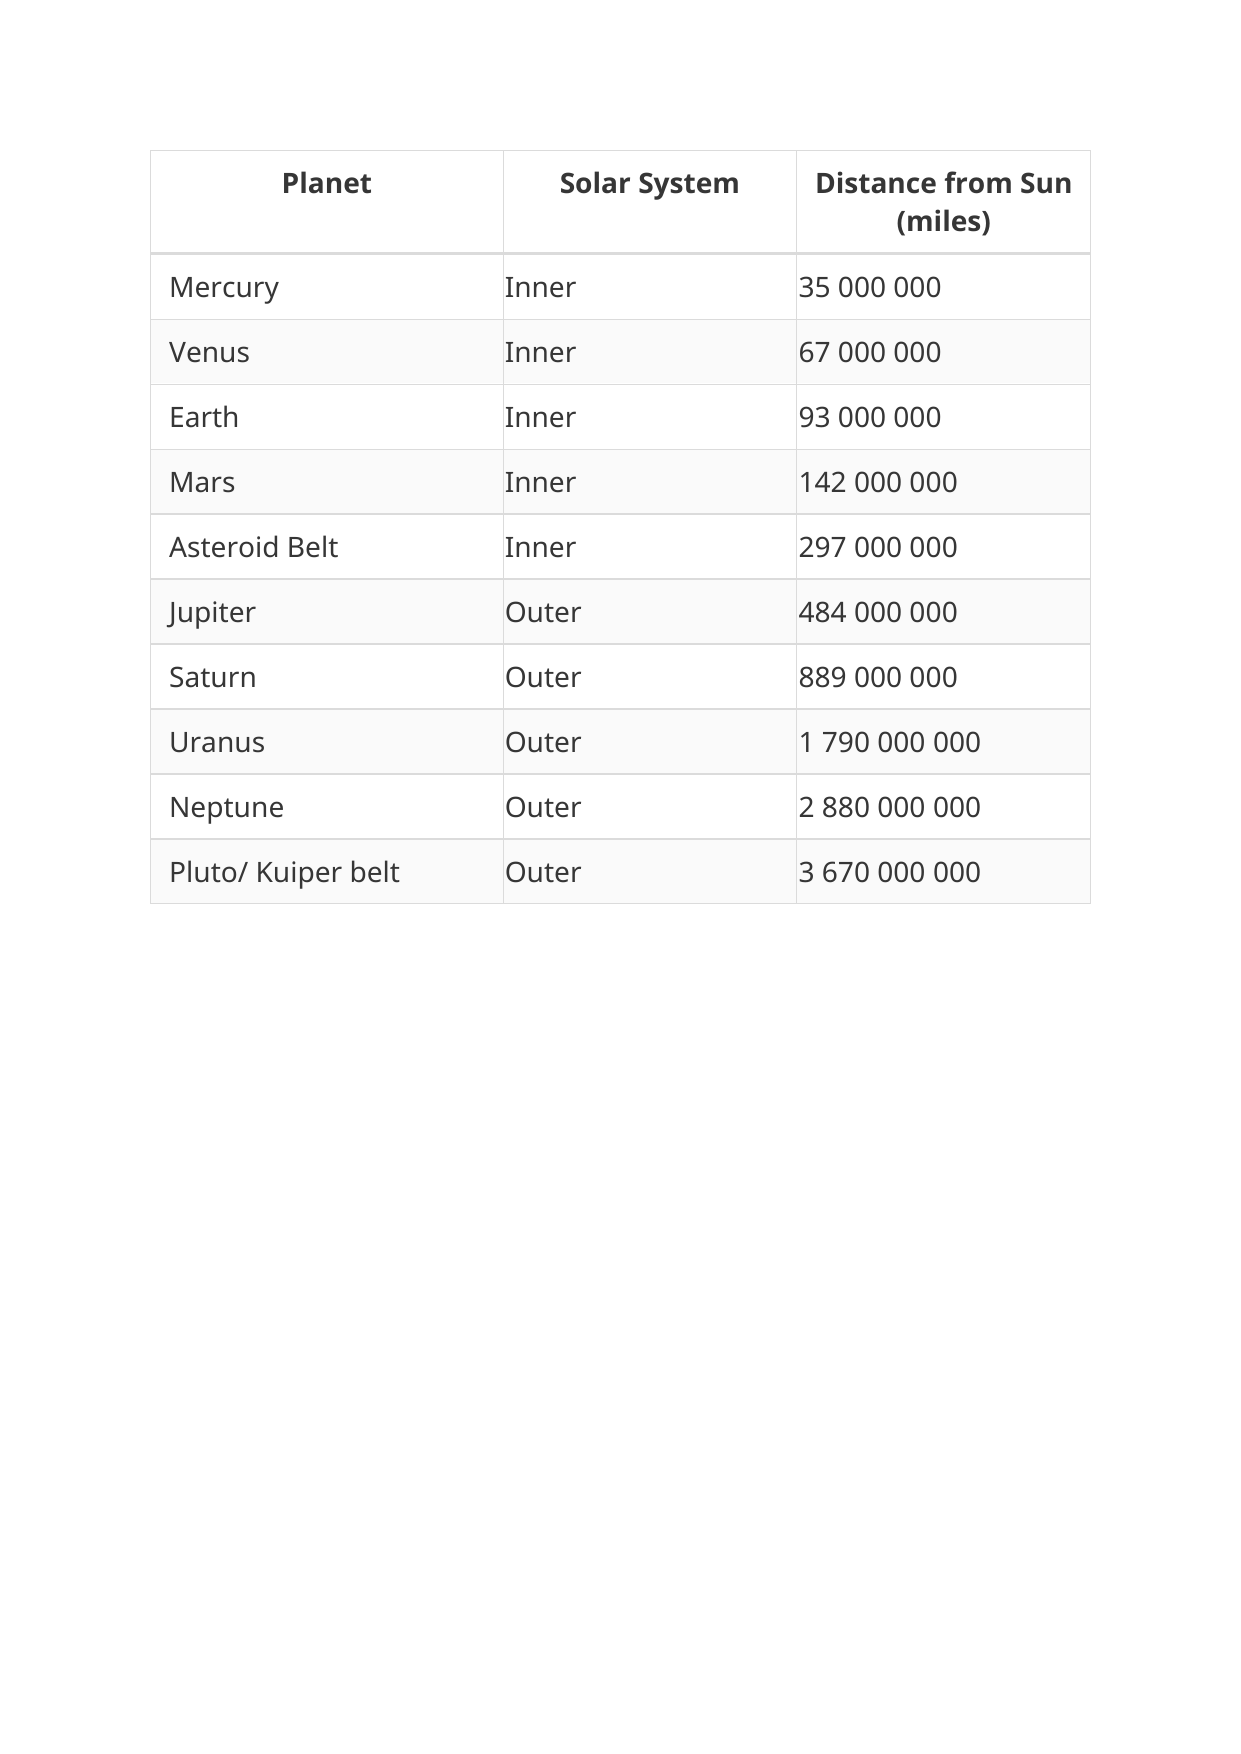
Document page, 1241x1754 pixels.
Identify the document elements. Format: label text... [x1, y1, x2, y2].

table_cell Uranus [151, 710, 503, 773]
table_cell 93 000 000 [797, 385, 1090, 448]
table_cell Inner [504, 385, 796, 448]
table_cell Outer [504, 645, 796, 708]
table_cell Neptune [151, 775, 503, 838]
table_cell Outer [504, 840, 796, 903]
table_cell Inner [504, 450, 796, 513]
table_cell 142 000 000 [797, 450, 1090, 513]
table_cell Earth [151, 385, 503, 448]
table_cell 889 000 000 [797, 645, 1090, 708]
table_cell Saturn [151, 645, 503, 708]
table_cell Mercury [151, 255, 503, 319]
table_cell Asteroid Belt [151, 515, 503, 578]
table_cell 3 670 000 000 [797, 840, 1090, 903]
table_cell Mars [151, 450, 503, 513]
table_header Distance from Sun (miles) [797, 151, 1090, 252]
table_cell Venus [151, 320, 503, 383]
table_cell 484 000 000 [797, 580, 1090, 643]
table_cell 2 880 000 000 [797, 775, 1090, 838]
table_header Solar System [504, 151, 796, 252]
table_cell Outer [504, 580, 796, 643]
table_cell 67 000 000 [797, 320, 1090, 383]
table_cell Pluto/ Kuiper belt [151, 840, 503, 903]
table_cell Inner [504, 320, 796, 383]
table_cell Inner [504, 515, 796, 578]
table_cell 1 790 000 000 [797, 710, 1090, 773]
table_cell Outer [504, 710, 796, 773]
table_cell 35 000 000 [797, 255, 1090, 319]
table_cell Jupiter [151, 580, 503, 643]
table_cell 297 000 000 [797, 515, 1090, 578]
table_cell Outer [504, 775, 796, 838]
table_cell Inner [504, 255, 796, 319]
table_header Planet [151, 151, 503, 252]
